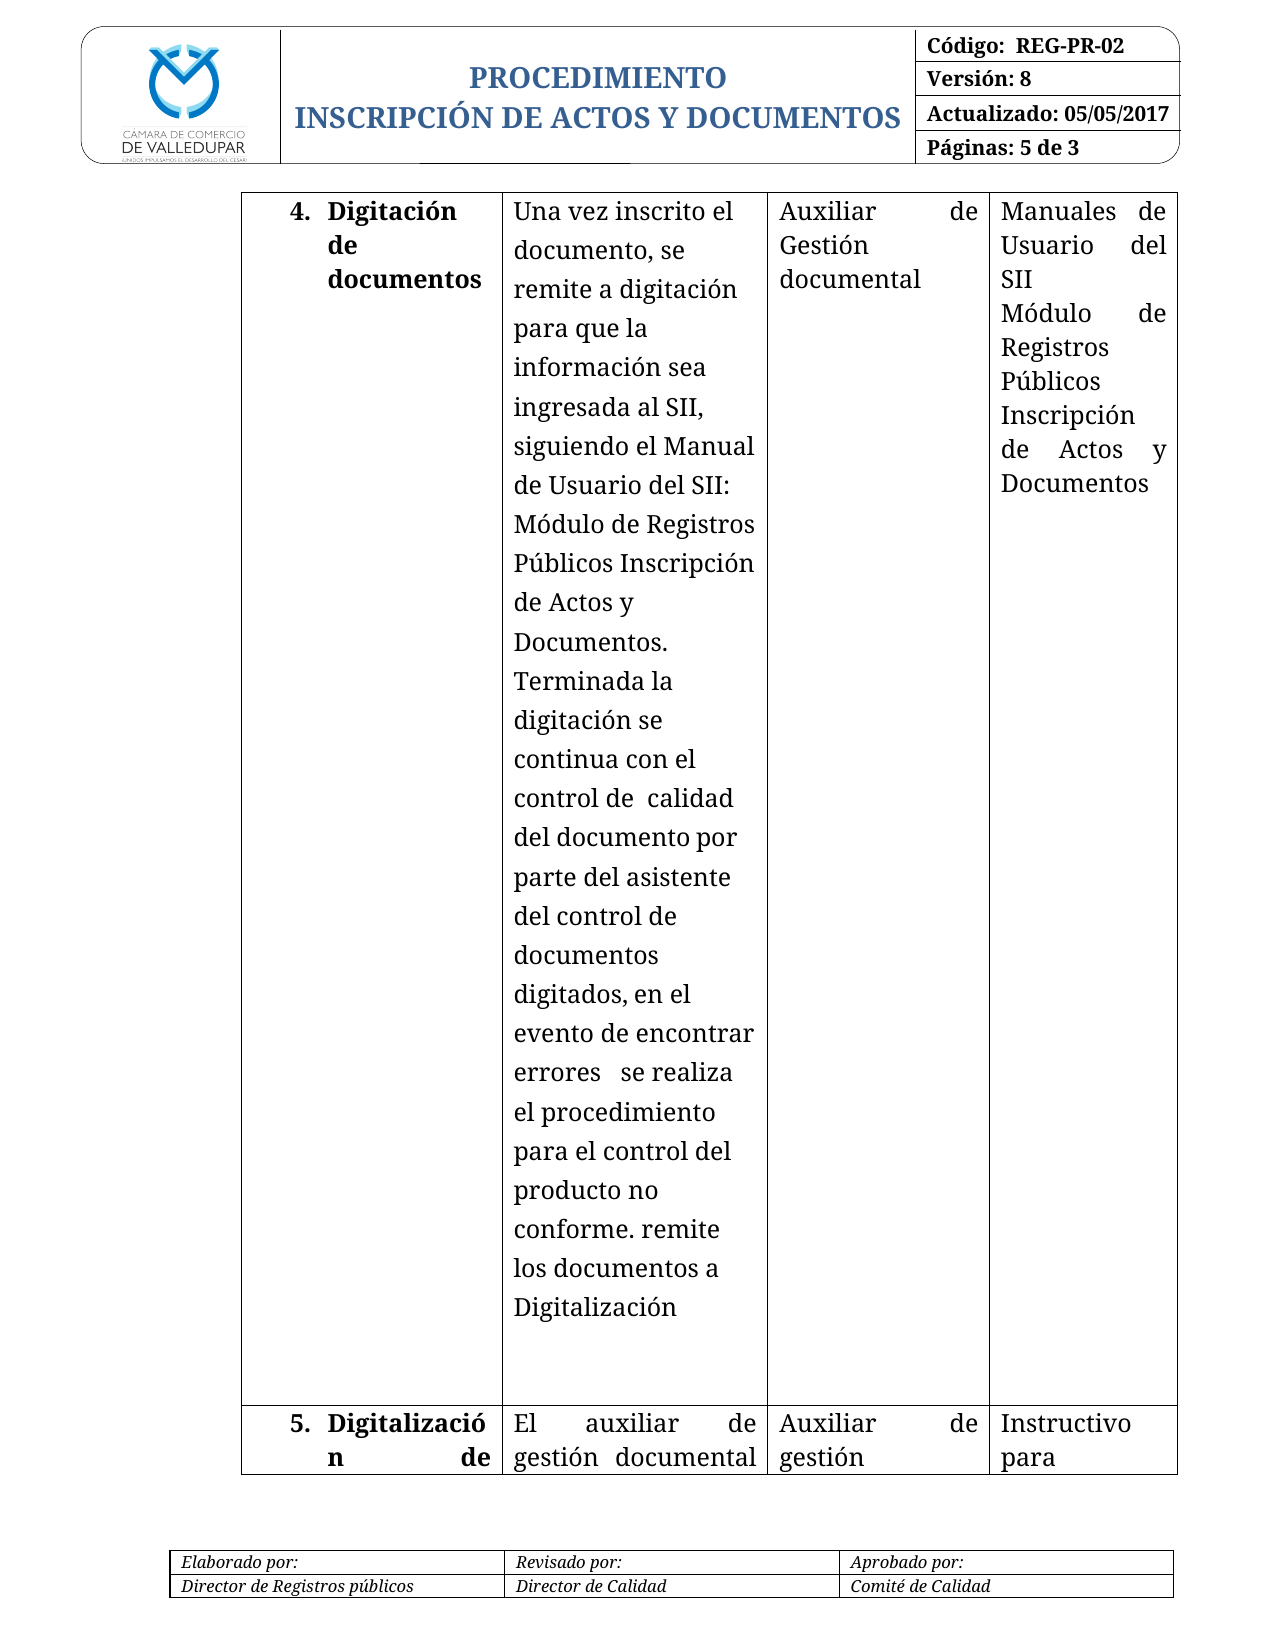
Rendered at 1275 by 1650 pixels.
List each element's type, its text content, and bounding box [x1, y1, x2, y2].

table_cell Instructivo para digitalizar expedientes registros públicos [990, 1406, 1177, 1474]
table_cell Digitación de documentos [242, 193, 502, 1405]
table_cell Auxiliar de gestión documental [768, 1406, 989, 1474]
table_cell Digitalización de documentos [242, 1406, 502, 1474]
picture [121, 44, 247, 162]
table_cell Una vez inscrito el documento, se remite a digitación para que la información sea ingresada al SII, siguiendo el Manual de Usuario del SII: Módulo de Registros Públicos Inscripción de Actos y Documentos. Terminada la digitación se continua con el control de calidad del documento por parte del asistente del control de documentos digitados, en el evento de encontrar errores se realiza el procedimiento para el control del producto no conforme. remite los documentos a Digitalización [503, 193, 767, 1405]
table_cell Auxiliar de Gestión documental [768, 193, 989, 1405]
table_cell Manuales de Usuario del SII Módulo de Registros Públicos Inscripción de Actos y Documentos [990, 193, 1177, 1405]
